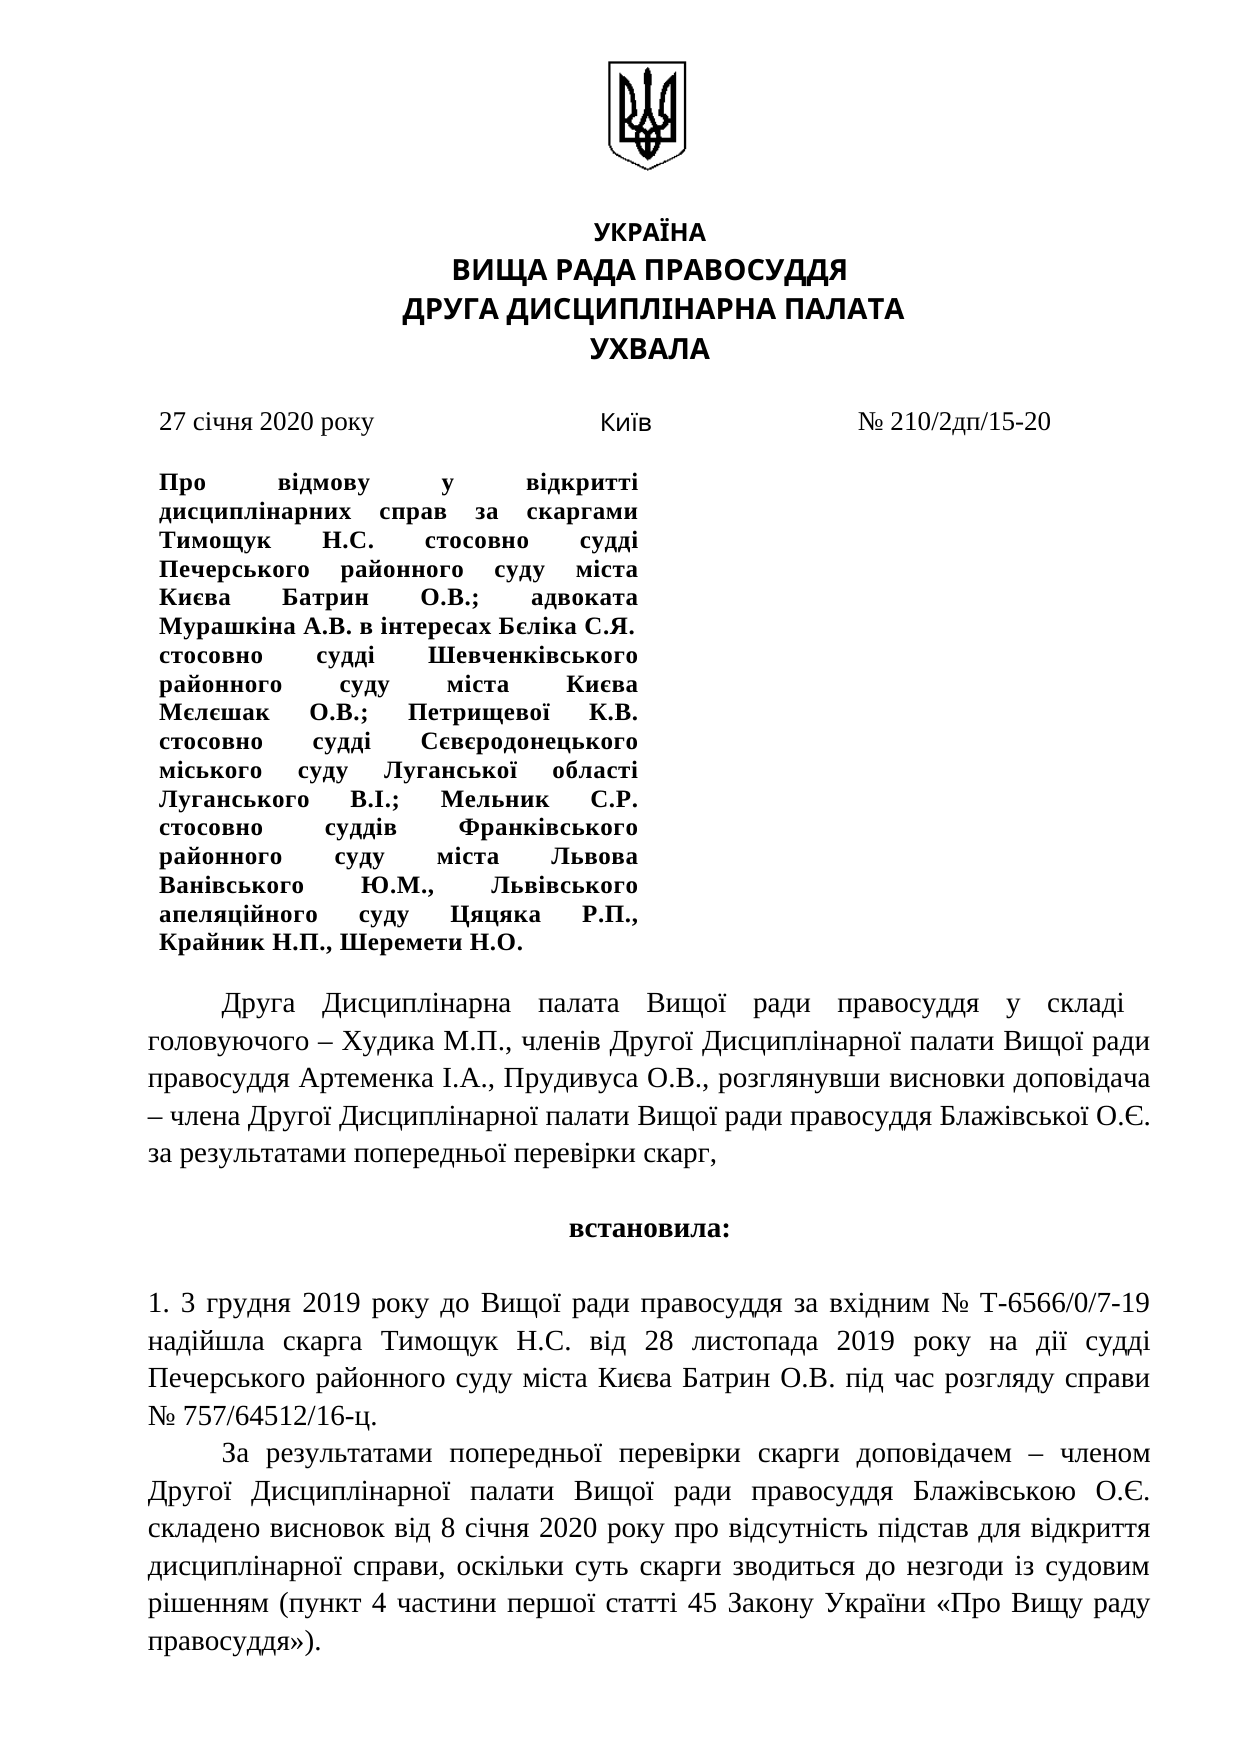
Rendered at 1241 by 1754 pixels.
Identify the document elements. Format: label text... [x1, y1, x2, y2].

table_header 27 січня 2020 року [148, 405, 525, 439]
text 1. 3 грудня 2019 року до Вищої ради правосуддя за вхідним № Т-6566/0/7-19 надійшла скарга Тимощук Н.С. від 28 листопада 2019 року на дії судді Печерського районного суду міста Києва Батрин О.В. під час розгляду справи № 757/64512/16-ц. [148, 1283, 1152, 1433]
text УКРАЇНА [148, 215, 1152, 249]
table_header № 210/2дп/15-20 [827, 405, 1240, 439]
picture [606, 59, 694, 172]
list УХВАЛА [148, 328, 1152, 368]
table_cell Про відмову у відкритті дисциплінарних справ за скаргами Тимощук Н.С. стосовно судді Печерського районного суду міста Києва Батрин О.В.; адвоката Мурашкіна А.В. в інтересах Бєліка С.Я. стосовно судді Шевченківського районного суду міста Києва Мєлєшак О.В.; Петрищевої К.В. стосовно судді Сєвєродонецького міського суду Луганської області Луганського В.І.; Мельник С.Р. стосовно суддів Франківського районного суду міста Львова Ванівського Ю.М., Львівського апеляційного суду Цяцяка Р.П., Крайник Н.П., Шеремети Н.О. [148, 439, 650, 983]
text встановила: [148, 1208, 1152, 1245]
text ВИЩА РАДА ПРАВОСУДДЯ [148, 249, 1152, 288]
text За результатами попередньої перевірки скарги доповідачем – членом Другої Дисциплінарної палати Вищої ради правосуддя Блажівською О.Є. складено висновок від 8 січня 2020 року про відсутність підстав для відкриття дисциплінарної справи, оскільки суть скарги зводиться до незгоди із судовим рішенням (пункт 4 частини першої статті 45 Закону України «Про Вищу раду правосуддя»). [148, 1433, 1152, 1658]
text ДРУГА ДИСЦИПЛІНАРНА ПАЛАТА [148, 288, 1152, 328]
text Друга Дисциплінарна палата Вищої ради правосуддя у складі головуючого – Худика М.П., членів Другої Дисциплінарної палати Вищої ради правосуддя Артеменка І.А., Прудивуса О.В., розглянувши висновки доповідача – члена Другої Дисциплінарної палати Вищої ради правосуддя Блажівської О.Є. за результатами попередньої перевірки скарг, [148, 983, 1152, 1170]
table_header Київ [525, 405, 827, 439]
